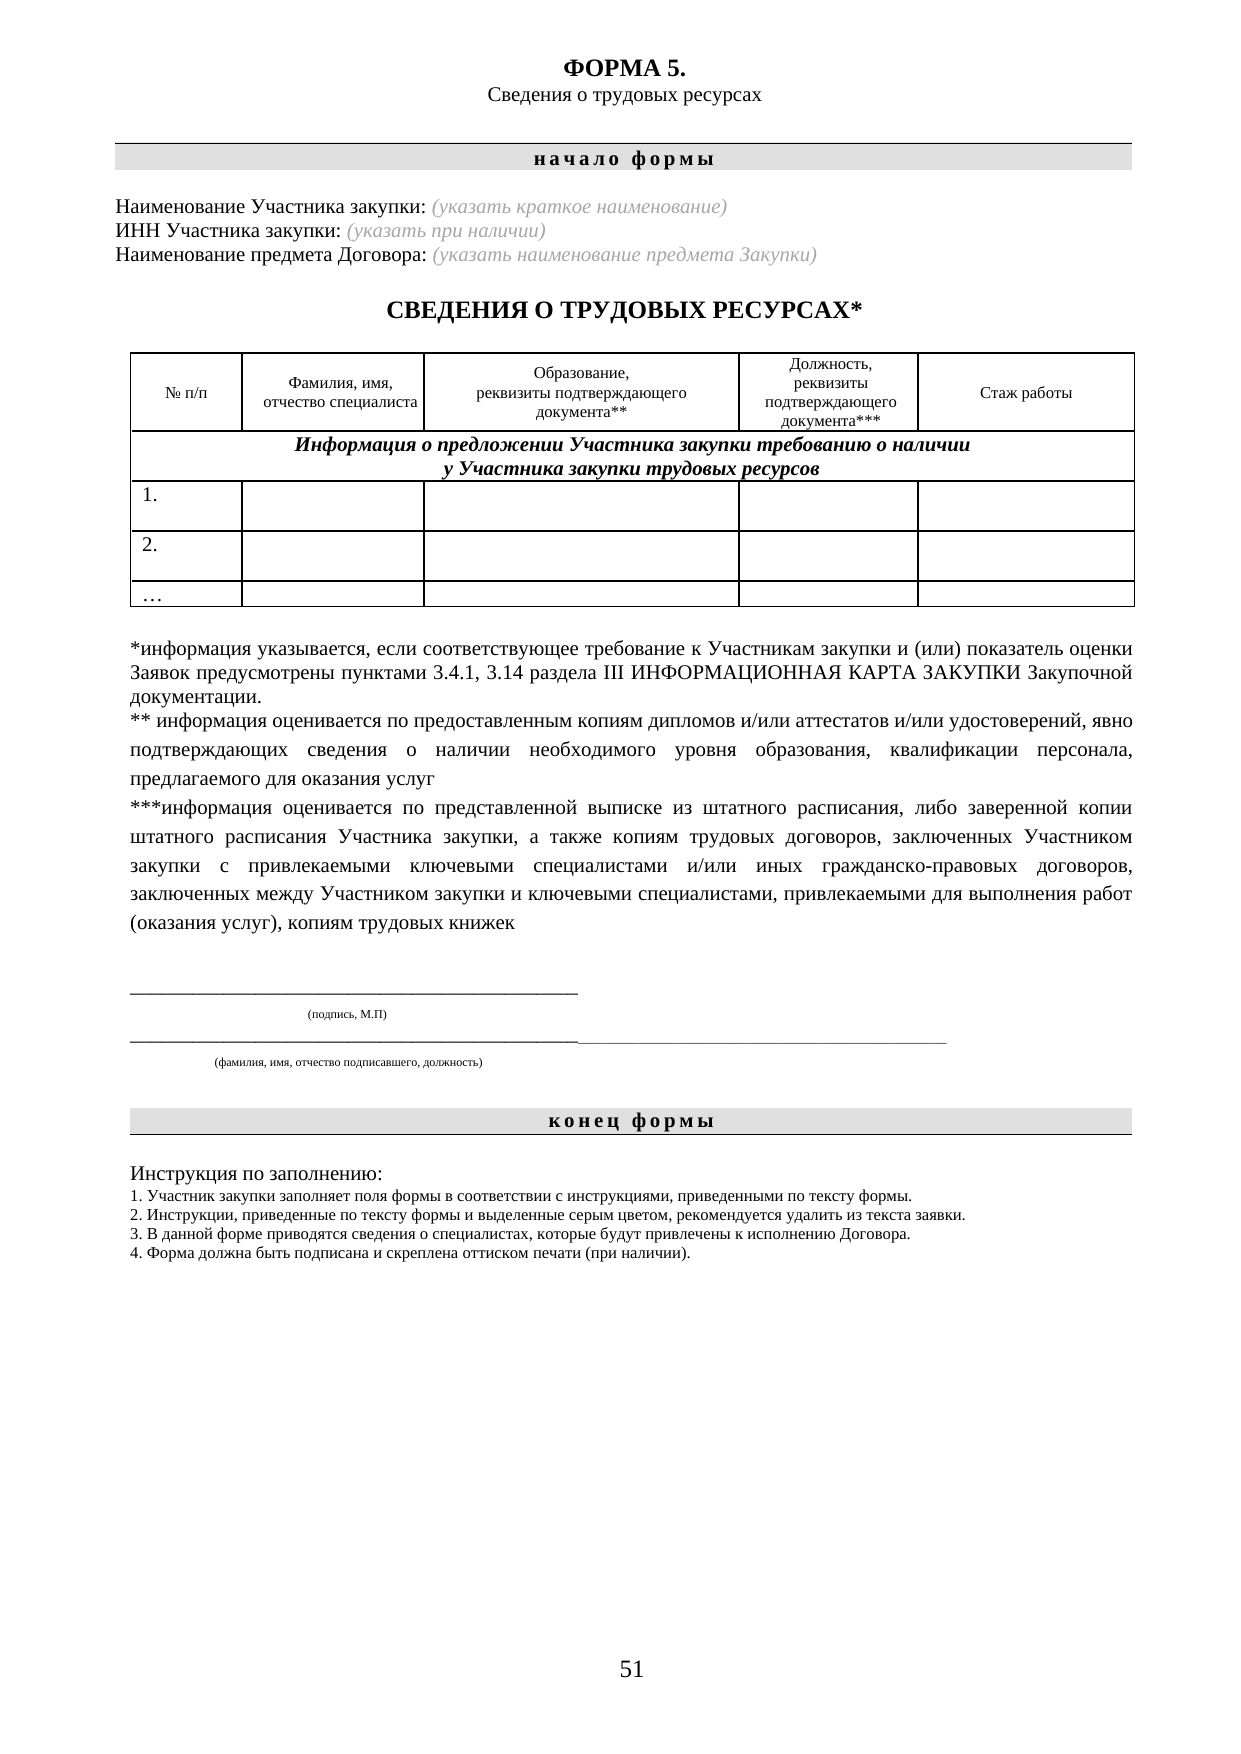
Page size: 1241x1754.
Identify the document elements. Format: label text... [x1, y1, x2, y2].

table_cell [425, 582, 738, 606]
table_header Должность, реквизиты подтверждающего документа*** [740, 354, 917, 430]
text ________________________________________________________________________________________________________ [130, 1021, 1134, 1045]
text (подпись, М.П) [130, 997, 1134, 1021]
table_cell [919, 482, 1134, 530]
table_cell [425, 482, 738, 530]
text ***информация оценивается по представленной выписке из штатного расписания, либо заверенной копии штатного расписания Участника закупки, а также копиям трудовых договоров, заключенных Участником закупки с привлекаемыми ключевыми специалистами и/или иных гражданско-правовых договоров, заключенных между Участником закупки и ключевыми специалистами, привлекаемыми для выполнения работ (оказания услуг), копиям трудовых книжек [130, 795, 1134, 934]
table_header Стаж работы [919, 354, 1134, 430]
text конец формы [130, 1108, 1132, 1134]
text *информация указывается, если соответствующее требование к Участникам закупки и (или) показатель оценки Заявок предусмотрены пунктами 3.4.1, 3.14 раздела III ИНФОРМАЦИОННАЯ КАРТА ЗАКУПКИ Закупочной документации. [130, 636, 1134, 708]
table_cell [425, 532, 738, 580]
text Инструкция по заполнению: [130, 1161, 1134, 1185]
text 1. Участник закупки заполняет поля формы в соответствии с инструкциями, приведенными по тексту формы. [130, 1185, 1134, 1204]
table_header Фамилия, имя, отчество специалиста [243, 354, 423, 430]
table_header Образование, реквизиты подтверждающего документа** [425, 354, 738, 430]
text начало формы [115, 144, 1132, 170]
text Наименование предмета Договора: (указать наименование предмета Закупки) [115, 242, 1134, 266]
table_cell [243, 532, 423, 580]
table_cell [131, 531, 241, 580]
table_cell [740, 482, 917, 530]
text 4. Форма должна быть подписана и скреплена оттиском печати (при наличии). [130, 1243, 1134, 1262]
text ФОРМА 5. [115, 53, 1134, 82]
table_cell [740, 532, 917, 580]
text Сведения о трудовых ресурсах [115, 82, 1134, 106]
table_cell … [131, 581, 241, 606]
text Наименование Участника закупки: (указать краткое наименование) [115, 194, 1134, 218]
text СВЕДЕНИЯ О ТРУДОВЫХ РЕСУРСАХ* [115, 295, 1134, 323]
text ИНН Участника закупки: (указать при наличии) [115, 218, 1134, 242]
text ___________________________________________ [130, 973, 1134, 997]
text 2. Инструкции, приведенные по тексту формы и выделенные серым цветом, рекомендуется удалить из текста заявки. [130, 1204, 1134, 1224]
text (фамилия, имя, отчество подписавшего, должность) [130, 1045, 1134, 1069]
table_cell [740, 582, 917, 606]
text 3. В данной форме приводятся сведения о специалистах, которые будут привлечены к исполнению Договора. [130, 1224, 1134, 1243]
table_cell [919, 582, 1134, 606]
table_header № п/п [131, 354, 241, 430]
table_cell [243, 582, 423, 606]
table_cell Информация о предложении Участника закупки требованию о наличии у Участника закупки трудовых ресурсов [131, 431, 1134, 480]
table_cell [243, 482, 423, 530]
table_cell [919, 532, 1134, 580]
text ** информация оценивается по предоставленным копиям дипломов и/или аттестатов и/или удостоверений, явно подтверждающих сведения о наличии необходимого уровня образования, квалификации персонала, предлагаемого для оказания услуг [130, 708, 1134, 790]
table_cell [131, 481, 241, 530]
